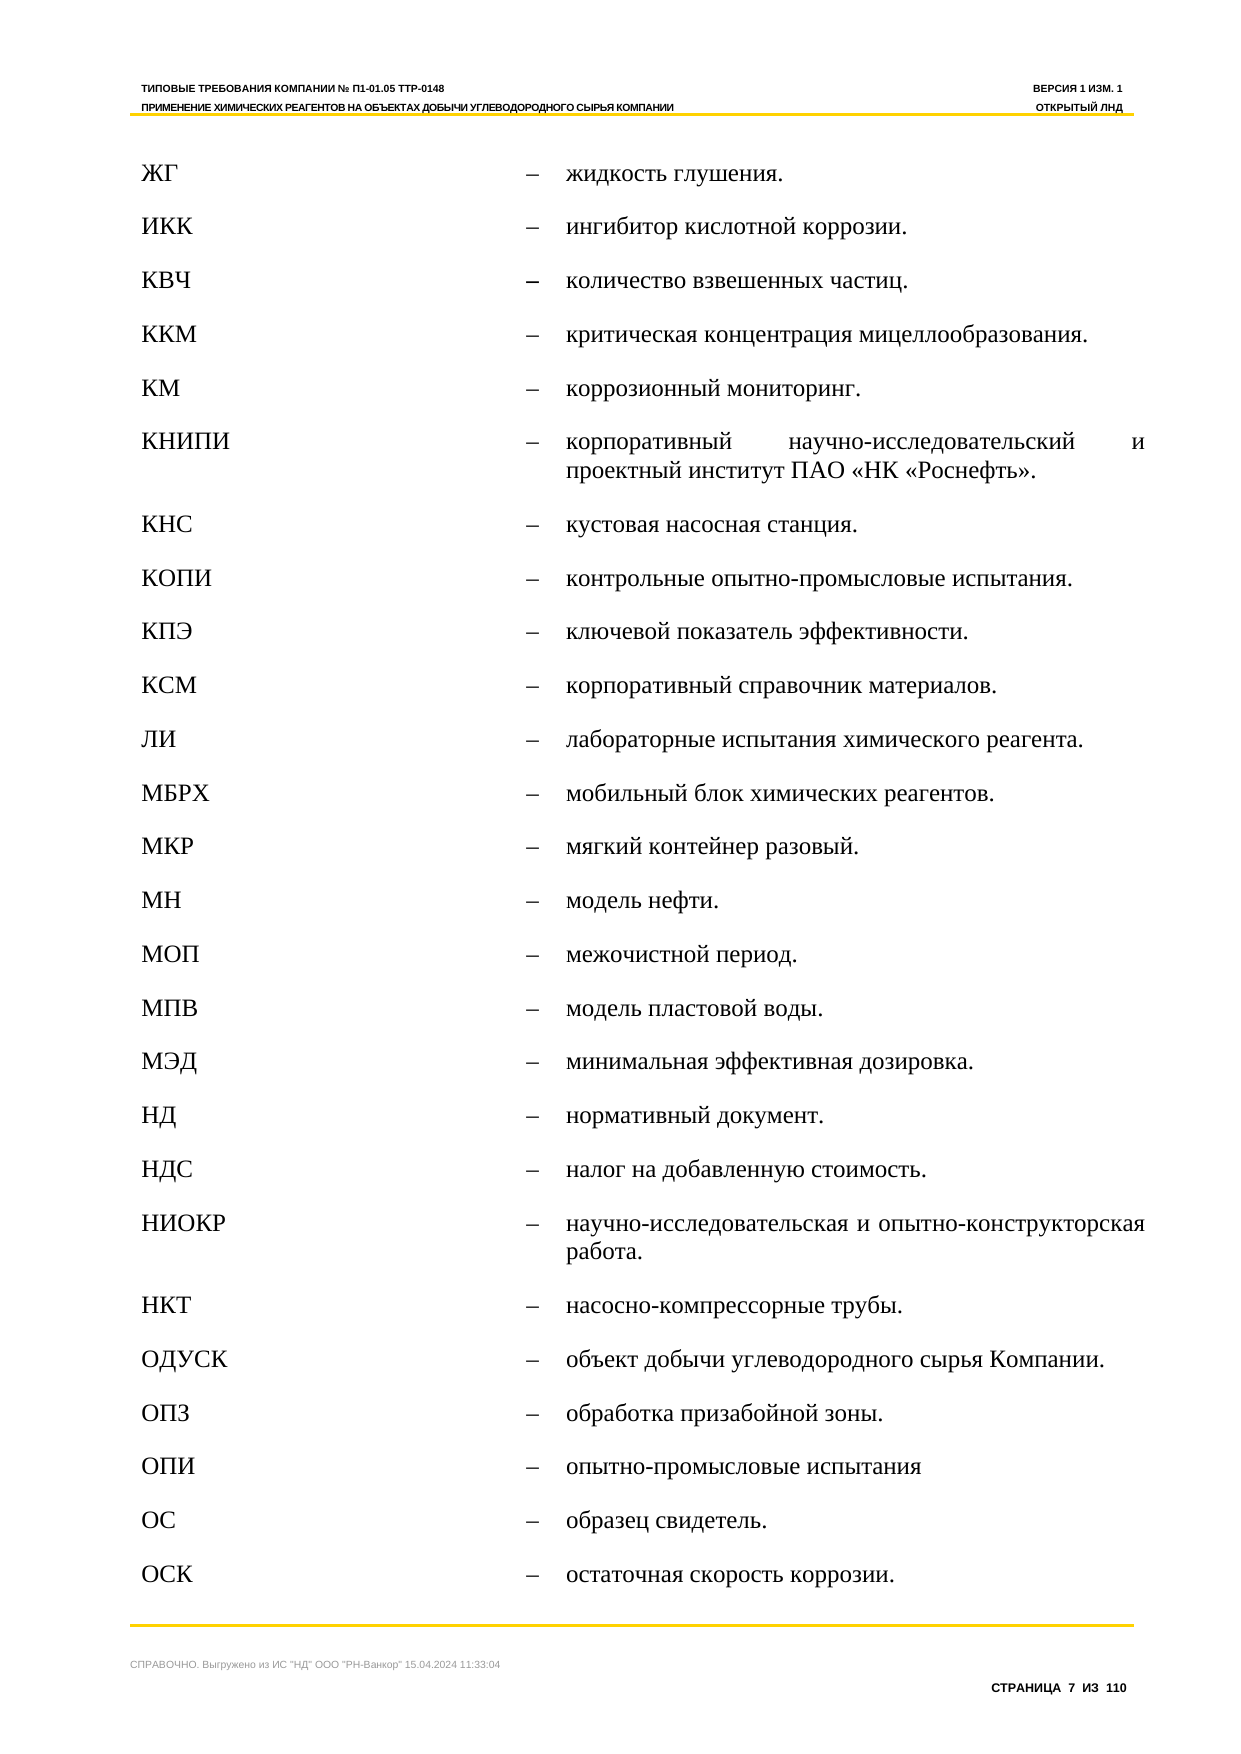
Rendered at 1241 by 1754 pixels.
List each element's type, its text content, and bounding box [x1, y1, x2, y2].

table_cell насосно-компрессорные трубы. [555, 1278, 1156, 1331]
table_cell критическая концентрация мицеллообразования. [555, 306, 1156, 360]
table_cell налог на добавленную стоимость. [555, 1141, 1156, 1195]
table_cell – [510, 360, 554, 414]
table_cell КНИПИ [130, 414, 510, 496]
table_cell жидкость глушения. [555, 145, 1156, 199]
table_cell – [510, 658, 554, 711]
table_cell ингибитор кислотной коррозии. [555, 199, 1156, 253]
table_cell – [510, 1278, 554, 1331]
table_cell опытно-промысловые испытания [555, 1439, 1156, 1493]
table_cell – [510, 765, 554, 819]
table_cell – [510, 1546, 554, 1600]
table_cell кустовая насосная станция. [555, 496, 1156, 550]
table_cell НДС [130, 1141, 510, 1195]
table_cell – [510, 926, 554, 980]
table_cell контрольные опытно-промысловые испытания. [555, 550, 1156, 604]
table_cell модель пластовой воды. [555, 980, 1156, 1034]
table_cell МЭД [130, 1034, 510, 1088]
table_cell – [510, 1439, 554, 1493]
table_cell – [510, 1034, 554, 1088]
table_cell – [510, 1493, 554, 1546]
table_cell корпоративный научно-исследовательский и проектный институт ПАО «НК «Роснефть». [555, 414, 1156, 496]
table_cell – [510, 306, 554, 360]
table_cell КПЭ [130, 604, 510, 658]
table_cell – [510, 604, 554, 658]
table_cell обработка призабойной зоны. [555, 1385, 1156, 1439]
table_cell – [510, 873, 554, 926]
table_cell – [510, 1195, 554, 1278]
table_cell КВЧ [130, 253, 510, 306]
table_cell лабораторные испытания химического реагента. [555, 711, 1156, 765]
table_cell ЛИ [130, 711, 510, 765]
table_cell ключевой показатель эффективности. [555, 604, 1156, 658]
table_cell ИКК [130, 199, 510, 253]
table_cell образец свидетель. [555, 1493, 1156, 1546]
table_cell мобильный блок химических реагентов. [555, 765, 1156, 819]
table_cell – [510, 711, 554, 765]
table_cell ОПЗ [130, 1385, 510, 1439]
table_cell КСМ [130, 658, 510, 711]
table_cell ОС [130, 1493, 510, 1546]
table_cell межочистной период. [555, 926, 1156, 980]
table_cell корпоративный справочник материалов. [555, 658, 1156, 711]
table_cell МКР [130, 819, 510, 873]
table_cell объект добычи углеводородного сырья Компании. [555, 1331, 1156, 1385]
table_cell – [510, 1385, 554, 1439]
table_cell остаточная скорость коррозии. [555, 1546, 1156, 1600]
table_cell МОП [130, 926, 510, 980]
table_cell научно-исследовательская и опытно-конструкторская работа. [555, 1195, 1156, 1278]
table_cell КОПИ [130, 550, 510, 604]
table_cell модель нефти. [555, 873, 1156, 926]
table_cell – [510, 1331, 554, 1385]
table_cell ККМ [130, 306, 510, 360]
table_cell – [510, 980, 554, 1034]
table_cell НИОКР [130, 1195, 510, 1278]
table_cell НД [130, 1088, 510, 1141]
table_cell – [510, 819, 554, 873]
table_cell мягкий контейнер разовый. [555, 819, 1156, 873]
table_cell МН [130, 873, 510, 926]
table_cell – [510, 1088, 554, 1141]
table_cell – [510, 145, 554, 199]
table_cell ОДУСК [130, 1331, 510, 1385]
table_cell ОСК [130, 1546, 510, 1600]
table_cell МБРХ [130, 765, 510, 819]
table_cell МПВ [130, 980, 510, 1034]
table_cell – [510, 496, 554, 550]
table_cell – [510, 253, 554, 306]
table_cell НКТ [130, 1278, 510, 1331]
table_cell КМ [130, 360, 510, 414]
table_cell – [510, 1141, 554, 1195]
table_cell – [510, 550, 554, 604]
table_cell ЖГ [130, 145, 510, 199]
table_cell – [510, 199, 554, 253]
table_cell количество взвешенных частиц. [555, 253, 1156, 306]
table_cell коррозионный мониторинг. [555, 360, 1156, 414]
table_cell минимальная эффективная дозировка. [555, 1034, 1156, 1088]
table_cell нормативный документ. [555, 1088, 1156, 1141]
table_cell ОПИ [130, 1439, 510, 1493]
table_cell – [510, 414, 554, 496]
table_cell КНС [130, 496, 510, 550]
